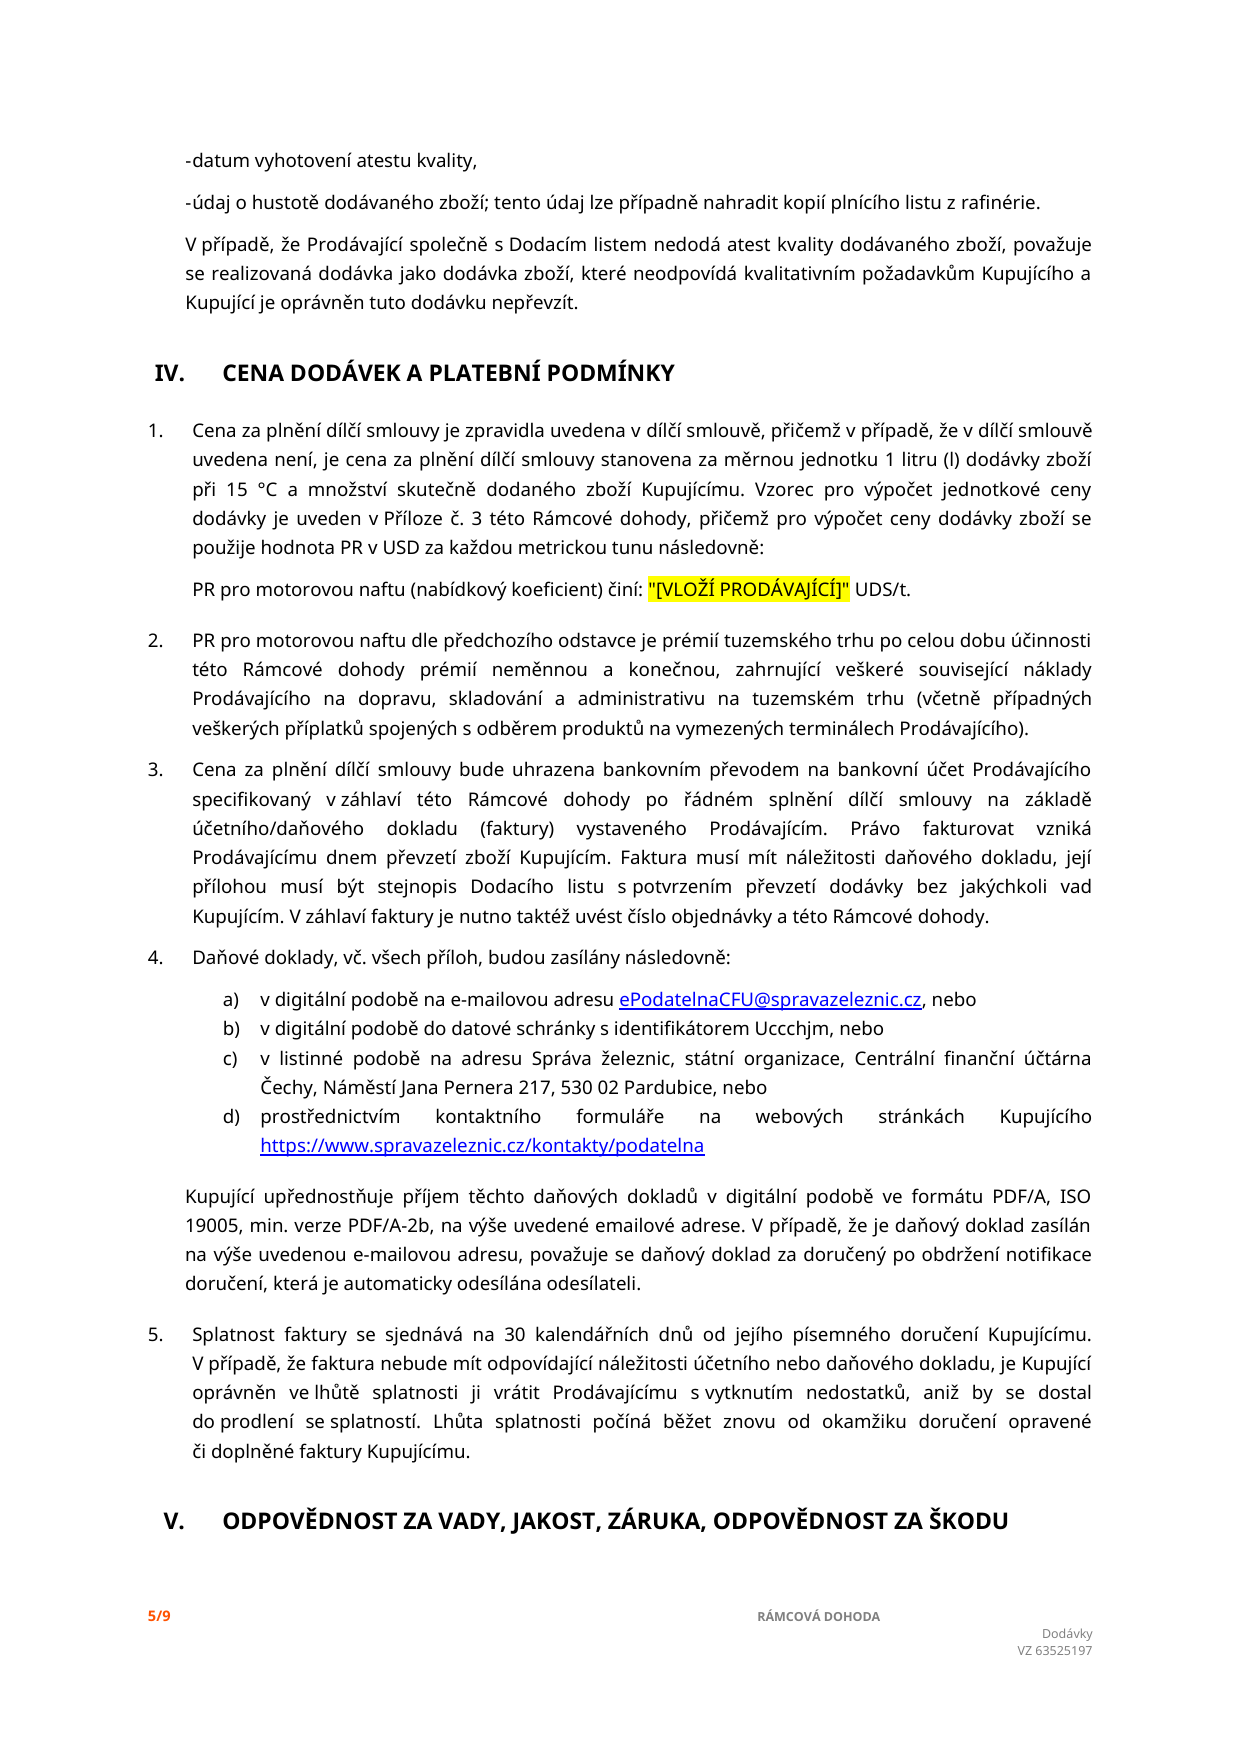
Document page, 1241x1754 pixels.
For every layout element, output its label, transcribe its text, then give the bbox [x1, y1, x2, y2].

list v digitální podobě do datové schránky s identifikátorem Uccchjm, nebo [223, 1016, 1093, 1041]
list ODPOVĚDNOST ZA VADY, JAKOST, ZÁRUKA, ODPOVĚDNOST ZA ŠKODU [185, 1505, 1093, 1536]
subtitle Splatnost faktury se sjednává na 30 kalendářních dnů od jejího písemného doručení Kupujícímu. V případě, že faktura nebude mít odpovídající náležitosti účetního nebo daňového dokladu, je Kupující oprávněn ve lhůtě splatnosti ji vrátit Prodávajícímu s vytknutím nedostatků, aniž by se dostal do prodlení se splatností. Lhůta splatnosti počíná běžet znovu od okamžiku doručení opravené či doplněné faktury Kupujícímu. [148, 1321, 1093, 1463]
subtitle Cena za plnění dílčí smlouvy bude uhrazena bankovním převodem na bankovní účet Prodávajícího specifikovaný v záhlaví této Rámcové dohody po řádném splnění dílčí smlouvy na základě účetního/daňového dokladu (faktury) vystaveného Prodávajícím. Právo fakturovat vzniká Prodávajícímu dnem převzetí zboží Kupujícím. Faktura musí mít náležitosti daňového dokladu, její přílohou musí být stejnopis Dodacího listu s potvrzením převzetí dodávky bez jakýchkoli vad Kupujícím. V záhlaví faktury je nutno taktéž uvést číslo objednávky a této Rámcové dohody. [148, 757, 1093, 928]
text PR pro motorovou naftu (nabídkový koeficient) činí: "[VLOŽÍ PRODÁVAJÍCÍ]" UDS/t. [850, 576, 1093, 602]
subtitle Daňové doklady, vč. všech příloh, budou zasílány následovně: [148, 945, 1093, 970]
text V případě, že Prodávající společně s Dodacím listem nedodá atest kvality dodávaného zboží, považuje se realizovaná dodávka jako dodávka zboží, které neodpovídá kvalitativním požadavkům Kupujícího a Kupující je oprávněn tuto dodávku nepřevzít. [185, 231, 1093, 315]
subtitle PR pro motorovou naftu dle předchozího odstavce je prémií tuzemského trhu po celou dobu účinnosti této Rámcové dohody prémií neměnnou a konečnou, zahrnující veškeré související náklady Prodávajícího na dopravu, skladování a administrativu na tuzemském trhu (včetně případných veškerých příplatků spojených s odběrem produktů na vymezených terminálech Prodávajícího). [148, 627, 1093, 740]
text Kupující upřednostňuje příjem těchto daňových dokladů v digitální podobě ve formátu PDF/A, ISO 19005, min. verze PDF/A-2b, na výše uvedené emailové adrese. V případě, že je daňový doklad zasílán na výše uvedenou e-mailovou adresu, považuje se daňový doklad za doručený po obdržení notifikace doručení, která je automaticky odesílána odesílateli. [185, 1183, 1093, 1296]
subtitle Cena za plnění dílčí smlouvy je zpravidla uvedena v dílčí smlouvě, přičemž v případě, že v dílčí smlouvě uvedena není, je cena za plnění dílčí smlouvy stanovena za měrnou jednotku 1 litru (l) dodávky zboží při 15 °C a množství skutečně dodaného zboží Kupujícímu. Vzorec pro výpočet jednotkové ceny dodávky je uveden v Příloze č. 3 této Rámcové dohody, přičemž pro výpočet ceny dodávky zboží se použije hodnota PR v USD za každou metrickou tunu následovně: [148, 417, 1093, 560]
list údaj o hustotě dodávaného zboží; tento údaj lze případně nahradit kopií plnícího listu z rafinérie. [185, 189, 1093, 215]
list prostřednictvím kontaktního formuláře na webových stránkách Kupujícího https://www.spravazeleznic.cz/kontakty/podatelna [223, 1103, 1093, 1158]
list CENA DODÁVEK A PLATEBNÍ PODMÍNKY [185, 356, 1093, 388]
list datum vyhotovení atestu kvality, [185, 148, 1093, 173]
list v digitální podobě na e-mailovou adresu ePodatelnaCFU@spravazeleznic.cz, nebo [223, 986, 1093, 1012]
text PR pro motorovou naftu (nabídkový koeficient) činí: "[VLOŽÍ PRODÁVAJÍCÍ]" UDS/t. [148, 576, 648, 602]
list v listinné podobě na adresu Správa železnic, státní organizace, Centrální finanční účtárna Čechy, Náměstí Jana Pernera 217, 530 02 Pardubice, nebo [223, 1045, 1093, 1100]
